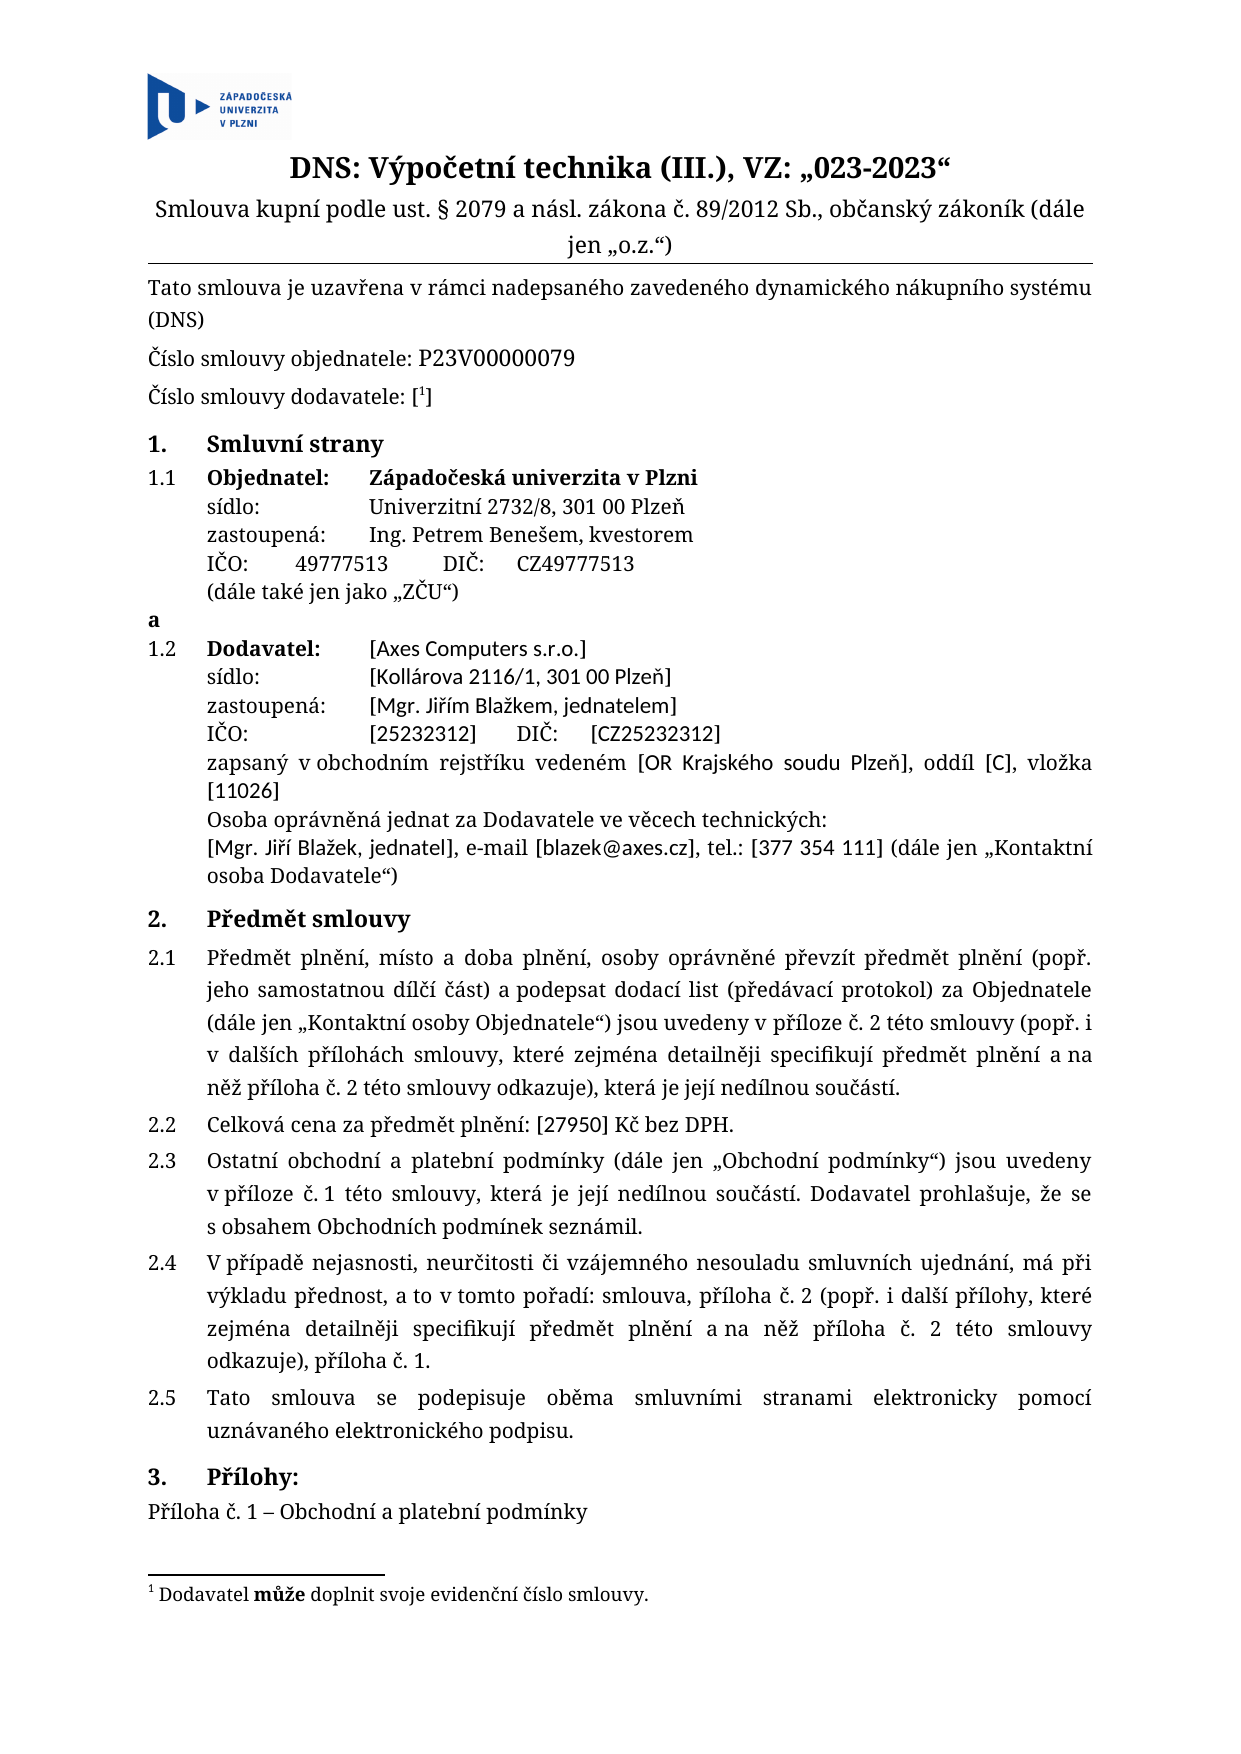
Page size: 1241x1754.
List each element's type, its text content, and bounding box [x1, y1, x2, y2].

text Číslo smlouvy dodavatele: [] [148, 382, 1093, 411]
list V případě nejasnosti, neurčitosti či vzájemného nesouladu smluvních ujednání, má při výkladu přednost, a to v tomto pořadí: smlouva, příloha č. 2 (popř. i další přílohy, které zejména detailněji specifikují předmět plnění a na něž příloha č. 2 této smlouvy odkazuje), příloha č. 1. [148, 1248, 1093, 1375]
list Přílohy: [148, 1461, 1093, 1492]
text (dále také jen jako „ZČU“) [207, 577, 1093, 606]
list Ostatní obchodní a platební podmínky (dále jen „Obchodní podmínky“) jsou uvedeny v příloze č. 1 této smlouvy, která je její nedílnou součástí. Dodavatel prohlašuje, že se s obsahem Obchodních podmínek seznámil. [148, 1147, 1093, 1240]
text DNS: Výpočetní technika (III.), VZ: „023-2023“ [148, 148, 1093, 187]
text sídlo: [Kollárova 2116/1, 301 00 Plzeň] [207, 662, 1093, 691]
text zastoupená: [Mgr. Jiřím Blažkem, jednatelem] [207, 691, 1093, 719]
text Tato smlouva je uzavřena v rámci nadepsaného zavedeného dynamického nákupního systému (DNS) [148, 273, 1093, 334]
list Celková cena za předmět plnění: [27950] Kč bez DPH. [148, 1110, 1093, 1138]
list Předmět plnění, místo a doba plnění, osoby oprávněné převzít předmět plnění (popř. jeho samostatnou dílčí část) a podepsat dodací list (předávací protokol) za Objednatele (dále jen „Kontaktní osoby Objednatele“) jsou uvedeny v příloze č. 2 této smlouvy (popř. i v dalších přílohách smlouvy, které zejména detailněji specifikují předmět plnění a na něž příloha č. 2 této smlouvy odkazuje), která je její nedílnou součástí. [148, 943, 1093, 1101]
list Dodavatel: [Axes Computers s.r.o.] [148, 634, 1093, 662]
text IČO: 49777513 DIČ: CZ49777513 [207, 549, 1093, 577]
list Tato smlouva se podepisuje oběma smluvními stranami elektronicky pomocí uznávaného elektronického podpisu. [148, 1383, 1093, 1444]
list Smluvní strany [148, 427, 1093, 459]
text Osoba oprávněná jednat za Dodavatele ve věcech technických: [207, 805, 1093, 833]
list Objednatel: Západočeská univerzita v Plzni [148, 463, 1093, 492]
text sídlo: Univerzitní 2732/8, 301 00 Plzeň [207, 492, 1093, 520]
text Smlouva kupní podle ust. § 2079 a násl. zákona č. 89/2012 Sb., občanský zákoník (dále jen „o.z.“) [148, 193, 1093, 263]
text a [148, 606, 1093, 634]
list Předmět smlouvy [148, 902, 1093, 934]
text zastoupená: Ing. Petrem Benešem, kvestorem [207, 520, 1093, 549]
text Číslo smlouvy objednatele: P23V00000079 [148, 342, 1093, 373]
picture [147, 73, 292, 140]
text [Mgr. Jiří Blažek, jednatel], e-mail [blazek@axes.cz], tel.: [377 354 111] (dále jen „Kontaktní osoba Dodavatele“) [207, 833, 1093, 890]
text IČO: [25232312] DIČ: [CZ25232312] [207, 719, 1093, 748]
text zapsaný v obchodním rejstříku vedeném [OR Krajského soudu Plzeň], oddíl [C], vložka [11026] [207, 748, 1093, 805]
text Příloha č. 1 – Obchodní a platební podmínky [148, 1497, 1093, 1525]
